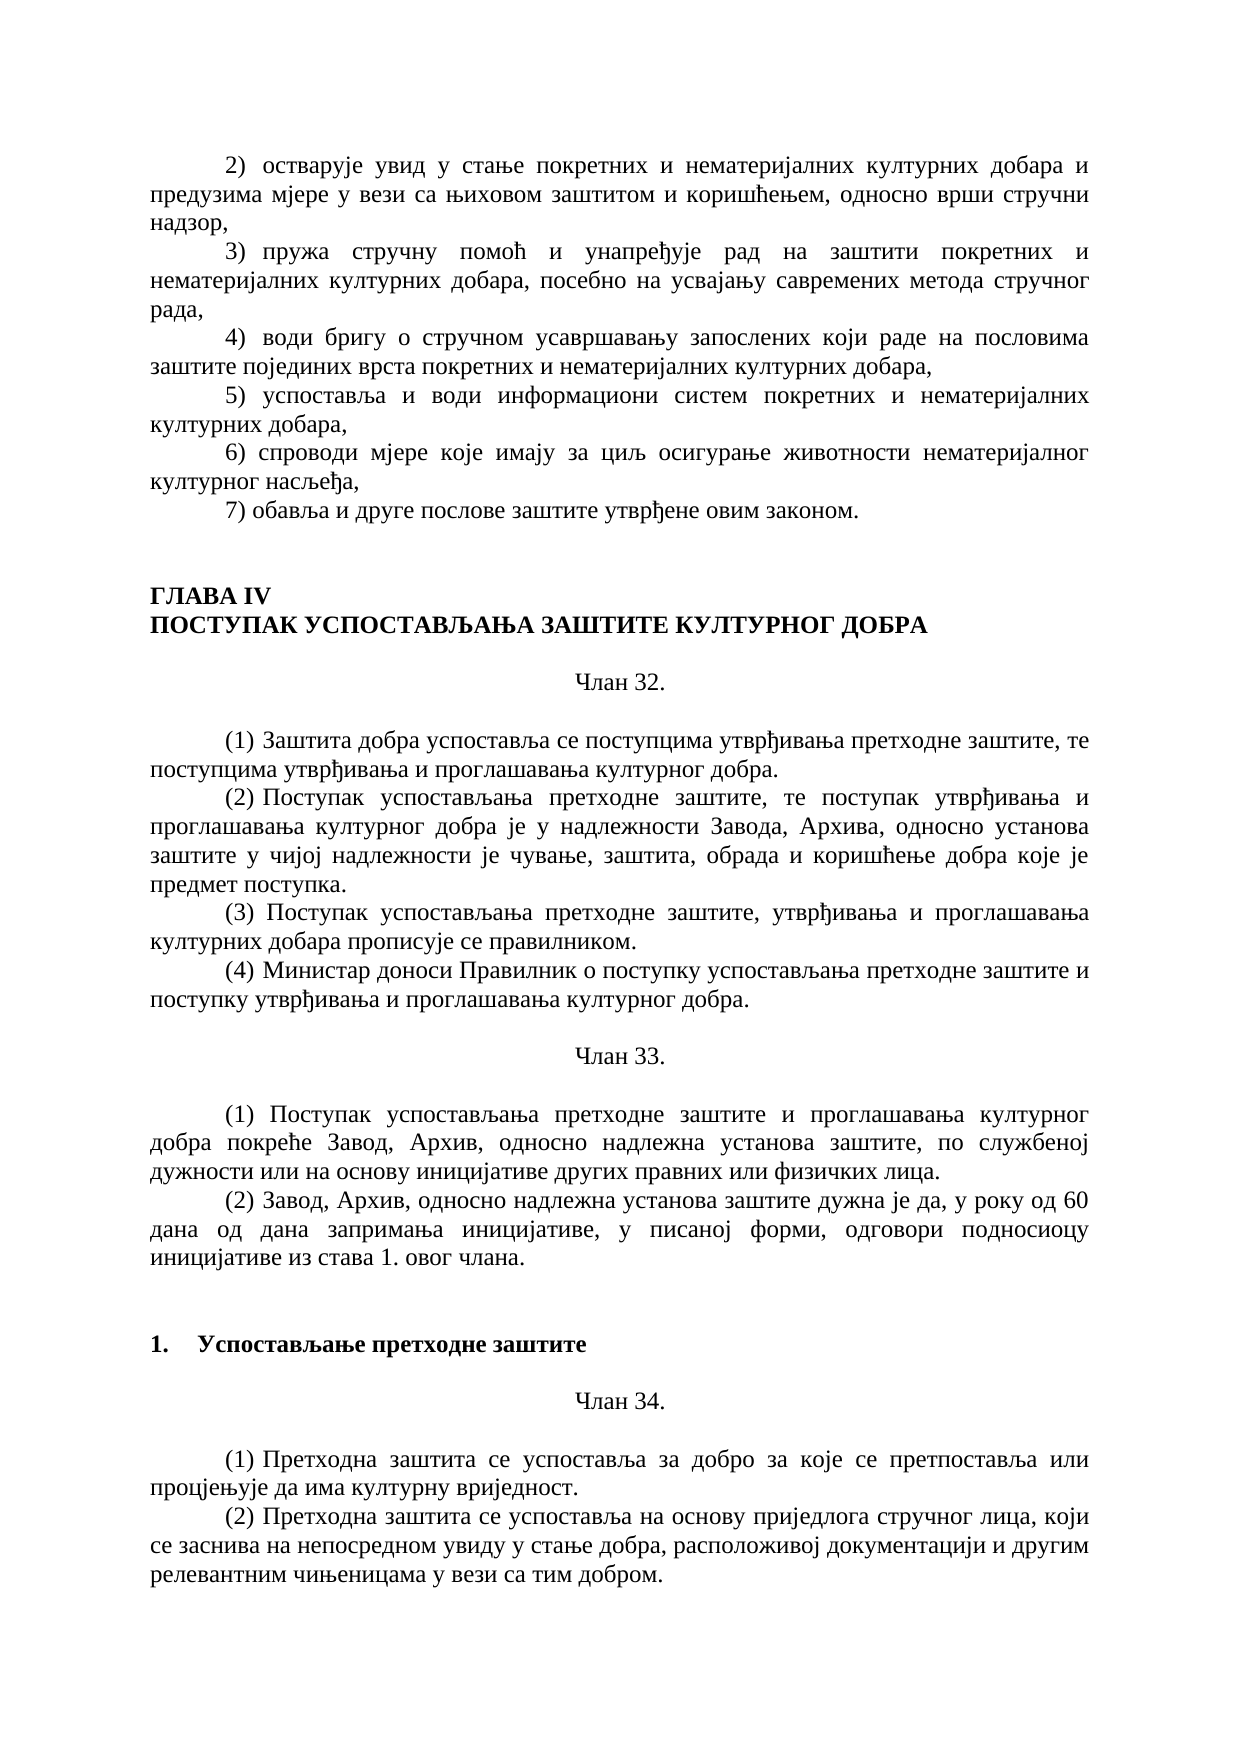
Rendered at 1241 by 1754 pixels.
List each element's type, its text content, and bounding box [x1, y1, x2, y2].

text Члан 33. [150, 1041, 1090, 1070]
text (2) Поступак успостављања претходне заштите, те поступак утврђивања и проглашавања културног добра је у надлежности Завода, Архива, односно установа заштите у чијој надлежности је чување, заштита, обрада и коришћење добра које је предмет поступка. [150, 782, 1090, 897]
text 3) пружа стручну помоћ и унапређује рад на заштити покретних и нематеријалних културних добара, посебно на усвајању савремених метода стручног рада, [150, 236, 1090, 322]
text (1) Заштита добра успоставља се поступцима утврђивања претходне заштите, те поступцима утврђивања и проглашавања културног добра. [150, 725, 1090, 782]
text ПОСТУПАК УСПОСТАВЉАЊА ЗАШТИТЕ КУЛТУРНОГ ДОБРА [150, 610, 1090, 639]
text Члан 34. [150, 1386, 1090, 1415]
text (2) Завод, Архив, односно надлежна установа заштите дужна је да, у року од 60 дана од дана запримања иницијативе, у писаној форми, одговори подносиоцу иницијативе из става 1. овог члана. [150, 1185, 1090, 1271]
text 5) успоставља и води информациони систем покретних и нематеријалних културних добара, [150, 380, 1090, 437]
text 2) остварује увид у стање покретних и нематеријалних културних добара и предузима мјере у вези са њиховом заштитом и коришћењем, односно врши стручни надзор, [150, 150, 1090, 236]
text (1) Претходна заштита се успоставља за добро за које се претпоставља или процјењује да има културну вриједност. [150, 1444, 1090, 1501]
text (1) Поступак успостављања претходне заштите и проглашавања културног добра покреће Завод, Архив, односно надлежна установа заштите, по службеној дужности или на основу иницијативе других правних или физичких лица. [150, 1099, 1090, 1185]
text ГЛАВА IV [150, 581, 1090, 610]
text 4) води бригу о стручном усавршавању запослених који раде на пословима заштите појединих врста покретних и нематеријалних културних добара, [150, 322, 1090, 380]
text 7) обавља и друге послове заштите утврђене овим законом. [150, 495, 1090, 524]
text (3) Поступак успостављања претходне заштите, утврђивања и проглашавања културних добара прописује се правилником. [150, 897, 1090, 955]
text (2) Претходна заштита се успоставља на основу приједлога стручног лица, који се заснива на непосредном увиду у стање добра, расположивој документацији и другим релевантним чињеницама у вези са тим добром. [150, 1501, 1090, 1587]
text 1. Успостављање претходне заштите [150, 1329, 1090, 1357]
text (4) Министар доноси Правилник о поступку успостављања претходне заштите и поступку утврђивања и проглашавања културног добра. [150, 955, 1090, 1012]
text 6) спроводи мјере које имају за циљ осигурање животности нематеријалног културног насљеђа, [150, 437, 1090, 495]
text Члан 32. [150, 667, 1090, 696]
